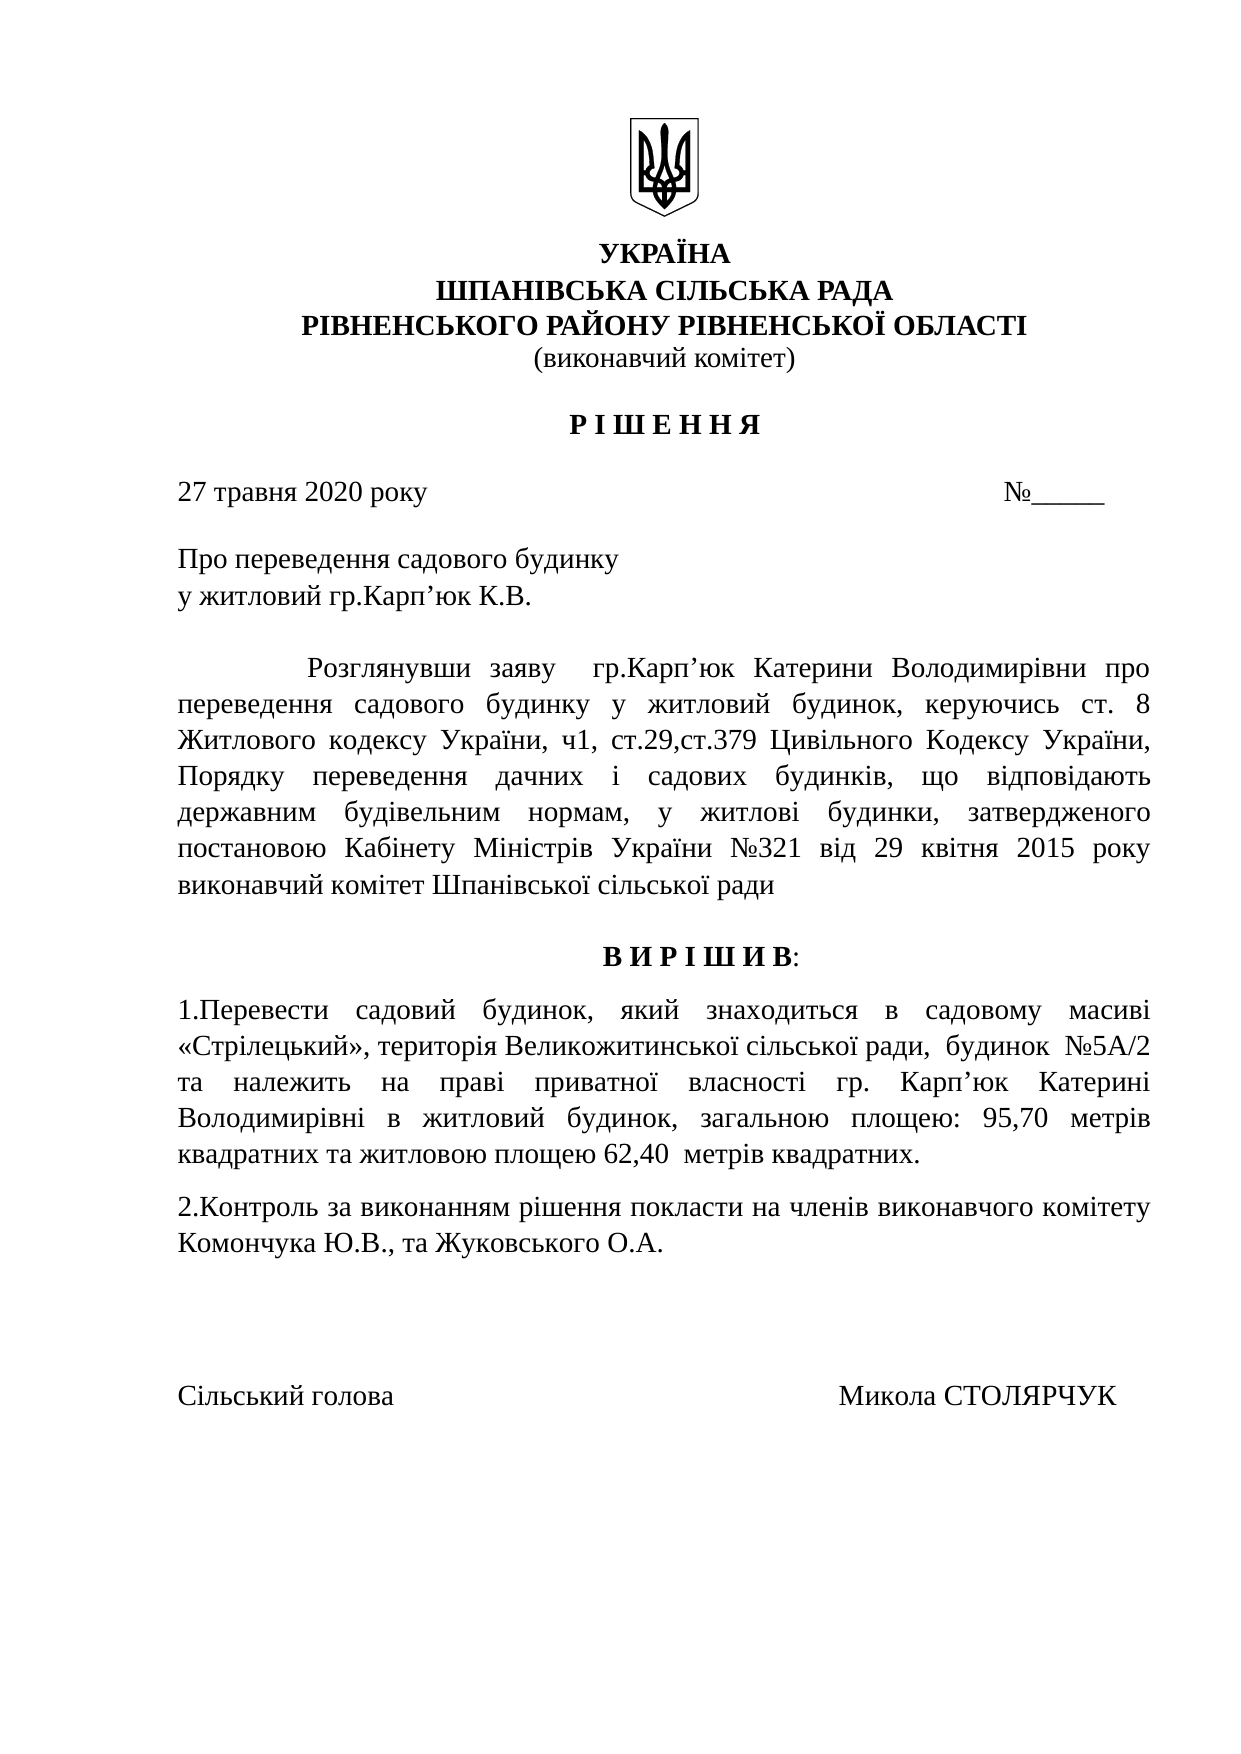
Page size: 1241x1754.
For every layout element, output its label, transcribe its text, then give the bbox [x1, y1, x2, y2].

subtitle ШПАНІВСЬКА сільська рада [871, 282, 1152, 305]
text 2.Контроль за виконанням рішення покласти на членів виконавчого комітету Комончука Ю.В., та Жуковського О.А. [177, 1189, 1152, 1259]
text Розглянувши заяву гр.Карп’юк Катерини Володимирівни про переведення садового будинку у житловий будинок, керуючись ст. 8 Житлового кодексу України, ч1, ст.29,ст.379 Цивільного Кодексу України, Порядку переведення дачних і садових будинків, що відповідають державним будівельним нормам, у житлові будинки, затвердженого постановою Кабінету Міністрів України №321 від 29 квітня 2015 року виконавчий комітет Шпанівської сільської ради [177, 650, 1152, 900]
text РІВНЕНСЬКОГО РАЙОНУ РІВНЕНСЬКОЇ ОБЛАСТІ [177, 317, 1152, 340]
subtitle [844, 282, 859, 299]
text Р І Ш Е Н Н Я [177, 407, 1152, 441]
text Сільський голова Микола СТОЛЯРЧУК [177, 1378, 1152, 1411]
text Про переведення садового будинку [177, 541, 1152, 575]
text 27 травня 2020 року №_____ [177, 474, 1152, 508]
text Україна [177, 236, 1152, 269]
subtitle ШПАНІВСЬКА сільська рада [177, 282, 853, 305]
text В И Р І Ш И В: [177, 939, 1152, 973]
text 1.Перевести садовий будинок, який знаходиться в садовому масиві «Стрілецький», територія Великожитинської сільської ради, будинок №5А/2 та належить на праві приватної власності гр. Карп’юк Катерині Володимирівні в житловий будинок, загальною площею: 95,70 метрів квадратних та житловою площею 62,40 метрів квадратних. [177, 992, 1152, 1170]
text (виконавчий комітет) [177, 340, 1152, 374]
text у житловий гр.Карп’юк К.В. [177, 578, 1152, 611]
